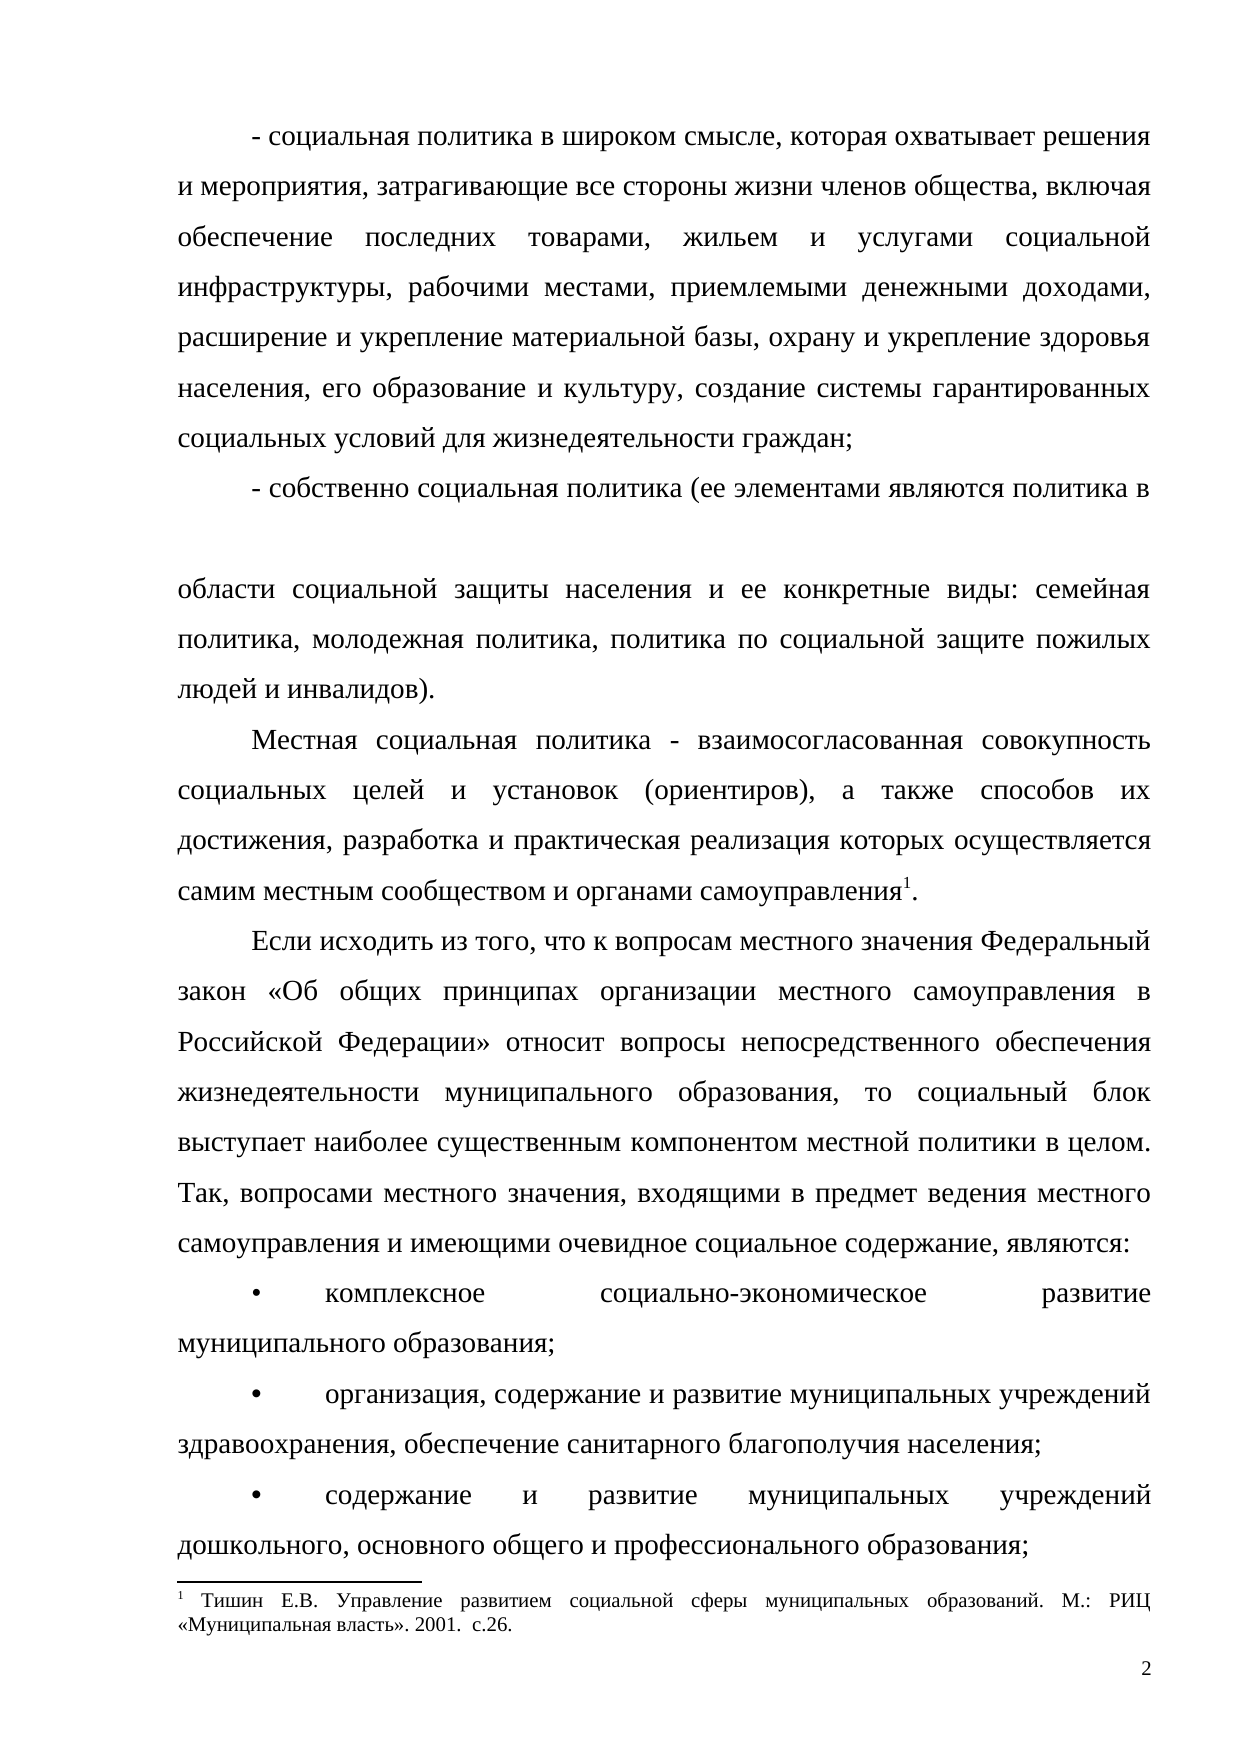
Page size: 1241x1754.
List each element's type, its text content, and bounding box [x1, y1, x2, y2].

text • комплексное социально-экономическое развитие муниципального образования; [177, 1275, 1152, 1359]
list организация, содержание и развитие муниципальных учреждений здравоохранения, обеспечение санитарного благополучия населения; [177, 1376, 1152, 1460]
text Местная социальная политика - взаимосогласованная совокупность социальных целей и установок (ориентиров), а также способов их достижения, разработка и практическая реализация которых осуществляется самим местным сообществом и органами самоуправления. [177, 722, 1152, 906]
text - собственно социальная политика (ее элементами являются политика в области социальной защиты населения и ее конкретные виды: семейная политика, молодежная политика, политика по социальной защите пожилых людей и инвалидов). [177, 470, 1152, 705]
list содержание и развитие муниципальных учреждений дошкольного, основного общего и профессионального образования; [177, 1477, 1152, 1561]
text - социальная политика в широком смысле, которая охватывает решения и мероприятия, затрагивающие все стороны жизни членов общества, включая обеспечение последних товарами, жильем и услугами социальной инфраструктуры, рабочими местами, приемлемыми денежными доходами, расширение и укрепление материальной базы, охрану и укрепление здоровья населения, его образование и культуру, создание системы гарантированных социальных условий для жизнедеятельности граждан; [177, 118, 1152, 453]
text Если исходить из того, что к вопросам местного значения Федеральный закон «Об общих принципах организации местного самоуправления в Российской Федерации» относит вопросы непосредственного обеспечения жизнедеятельности муниципального образования, то социальный блок выступает наиболее существенным компонентом местной политики в целом. Так, вопросами местного значения, входящими в предмет ведения местного самоуправления и имеющими очевидное социальное содержание, являются: [177, 923, 1152, 1258]
